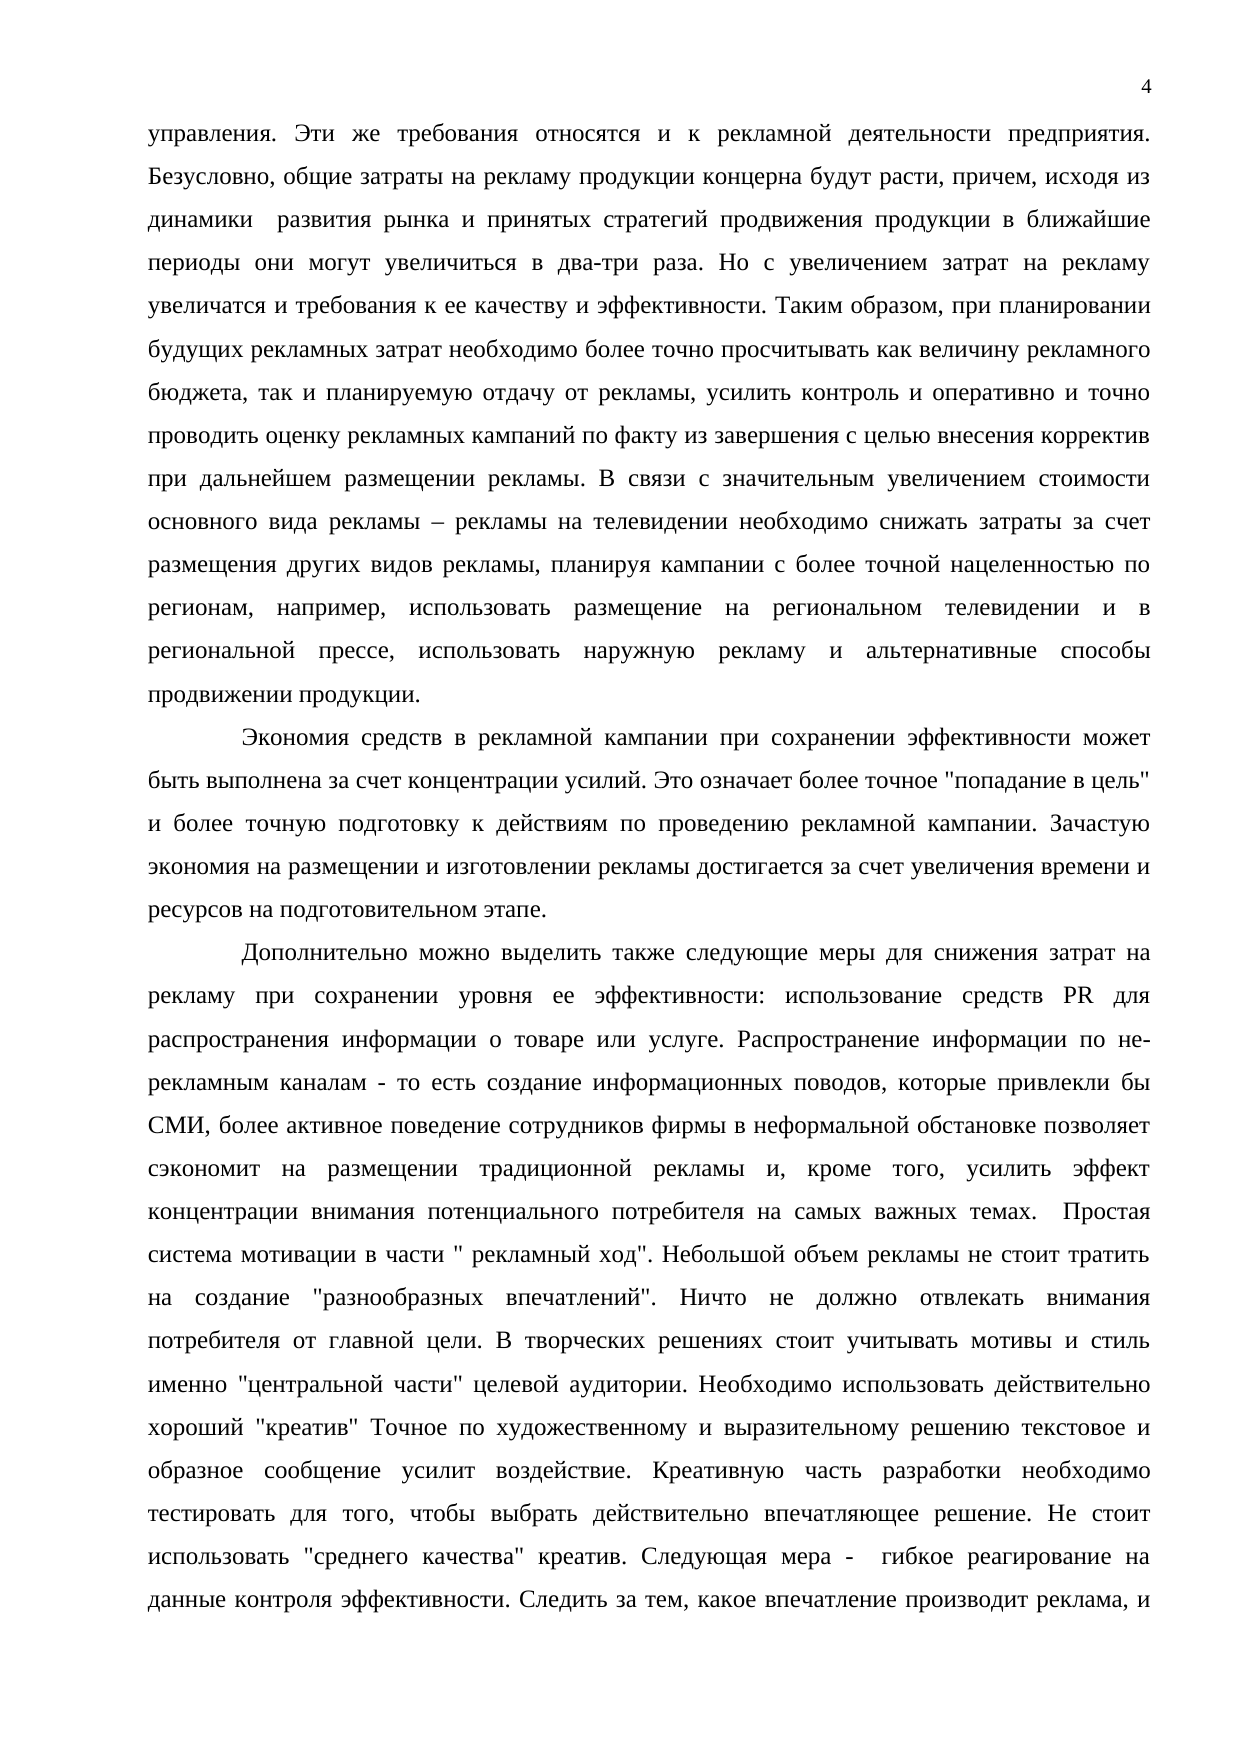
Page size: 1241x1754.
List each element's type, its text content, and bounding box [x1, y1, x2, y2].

text Экономия средств в рекламной кампании при сохранении эффективности может быть выполнена за счет концентрации усилий. Это означает более точное "попадание в цель" и более точную подготовку к действиям по проведению рекламной кампании. Зачастую экономия на размещении и изготовлении рекламы достигается за счет увеличения времени и ресурсов на подготовительном этапе. [148, 722, 1152, 923]
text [148, 937, 1152, 1613]
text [148, 118, 1152, 707]
